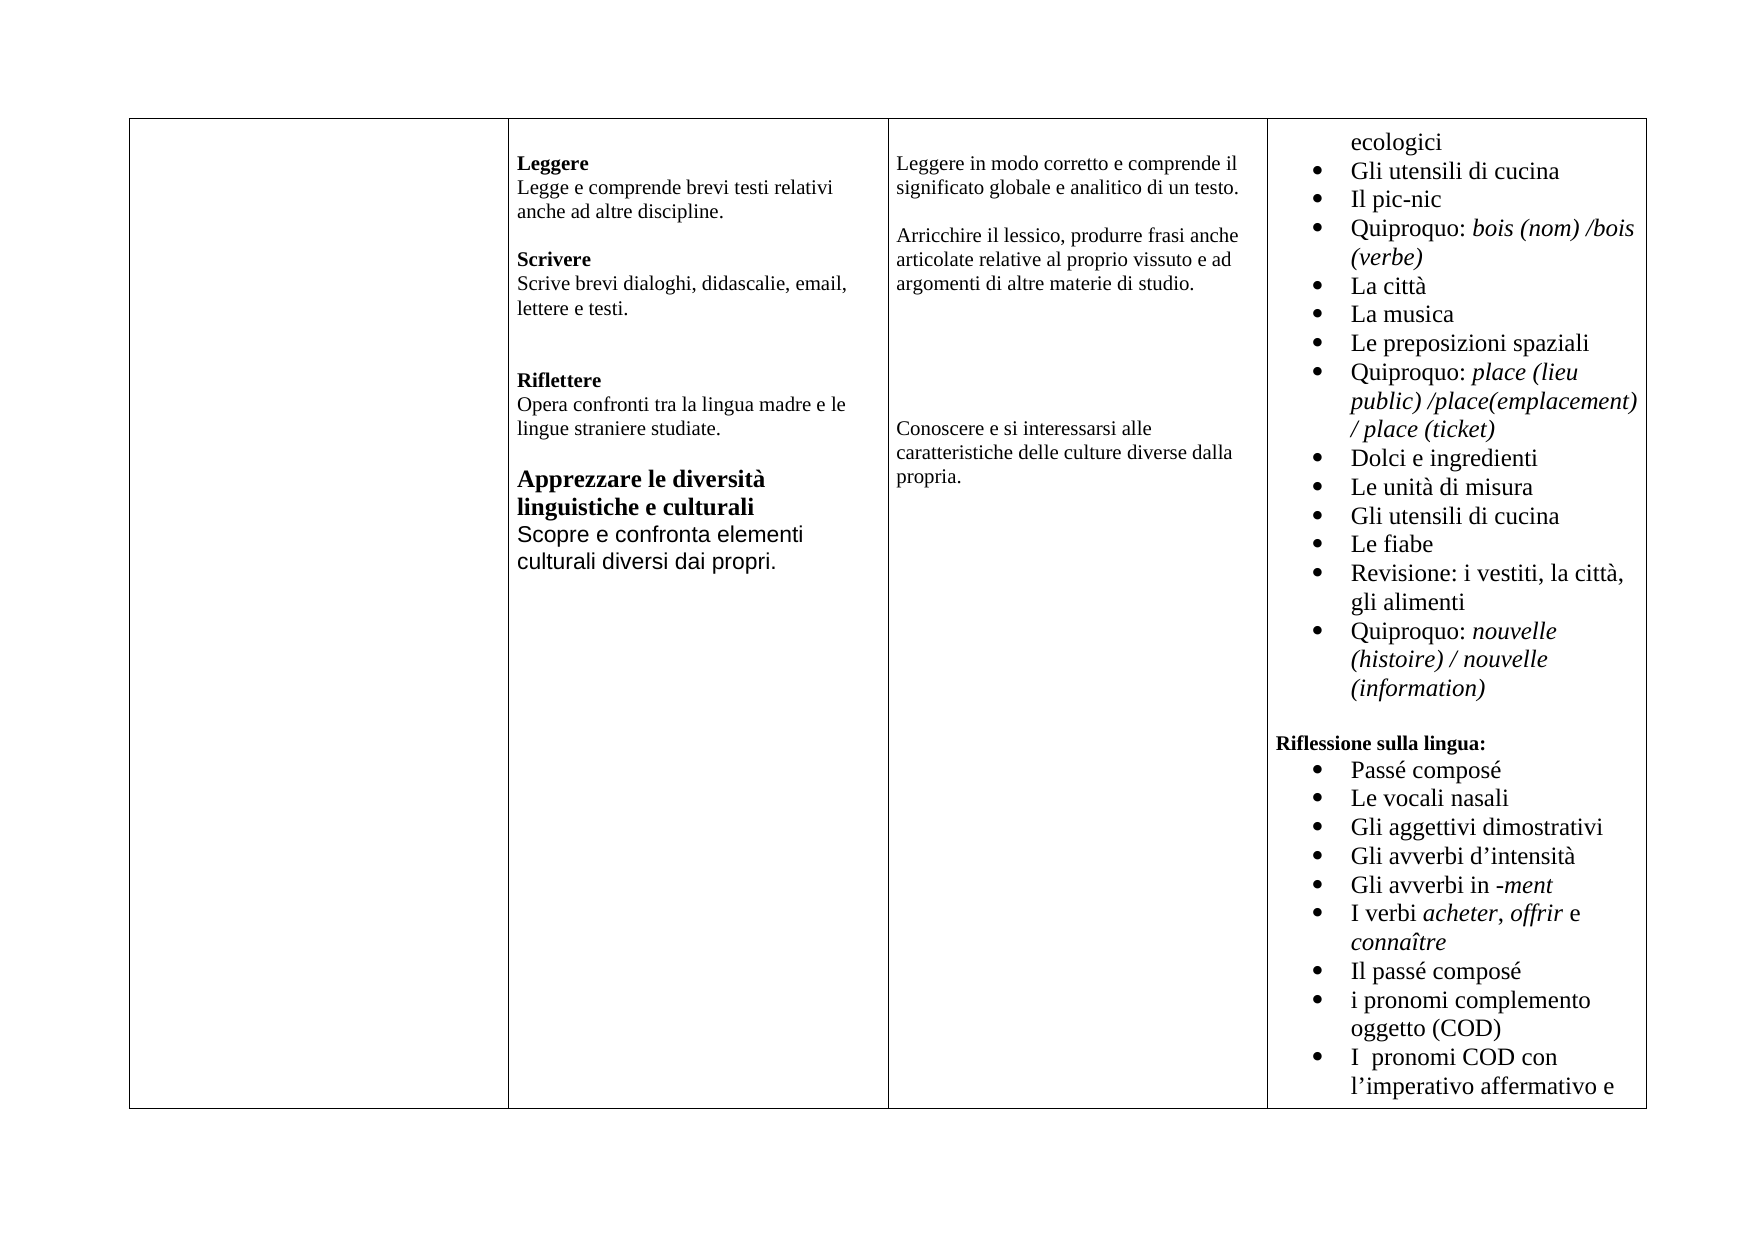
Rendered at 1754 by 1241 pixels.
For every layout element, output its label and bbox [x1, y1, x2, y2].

table_cell [1268, 119, 1646, 1108]
table_cell [130, 119, 508, 1108]
table_cell [509, 119, 888, 1108]
table_cell [889, 119, 1267, 1108]
